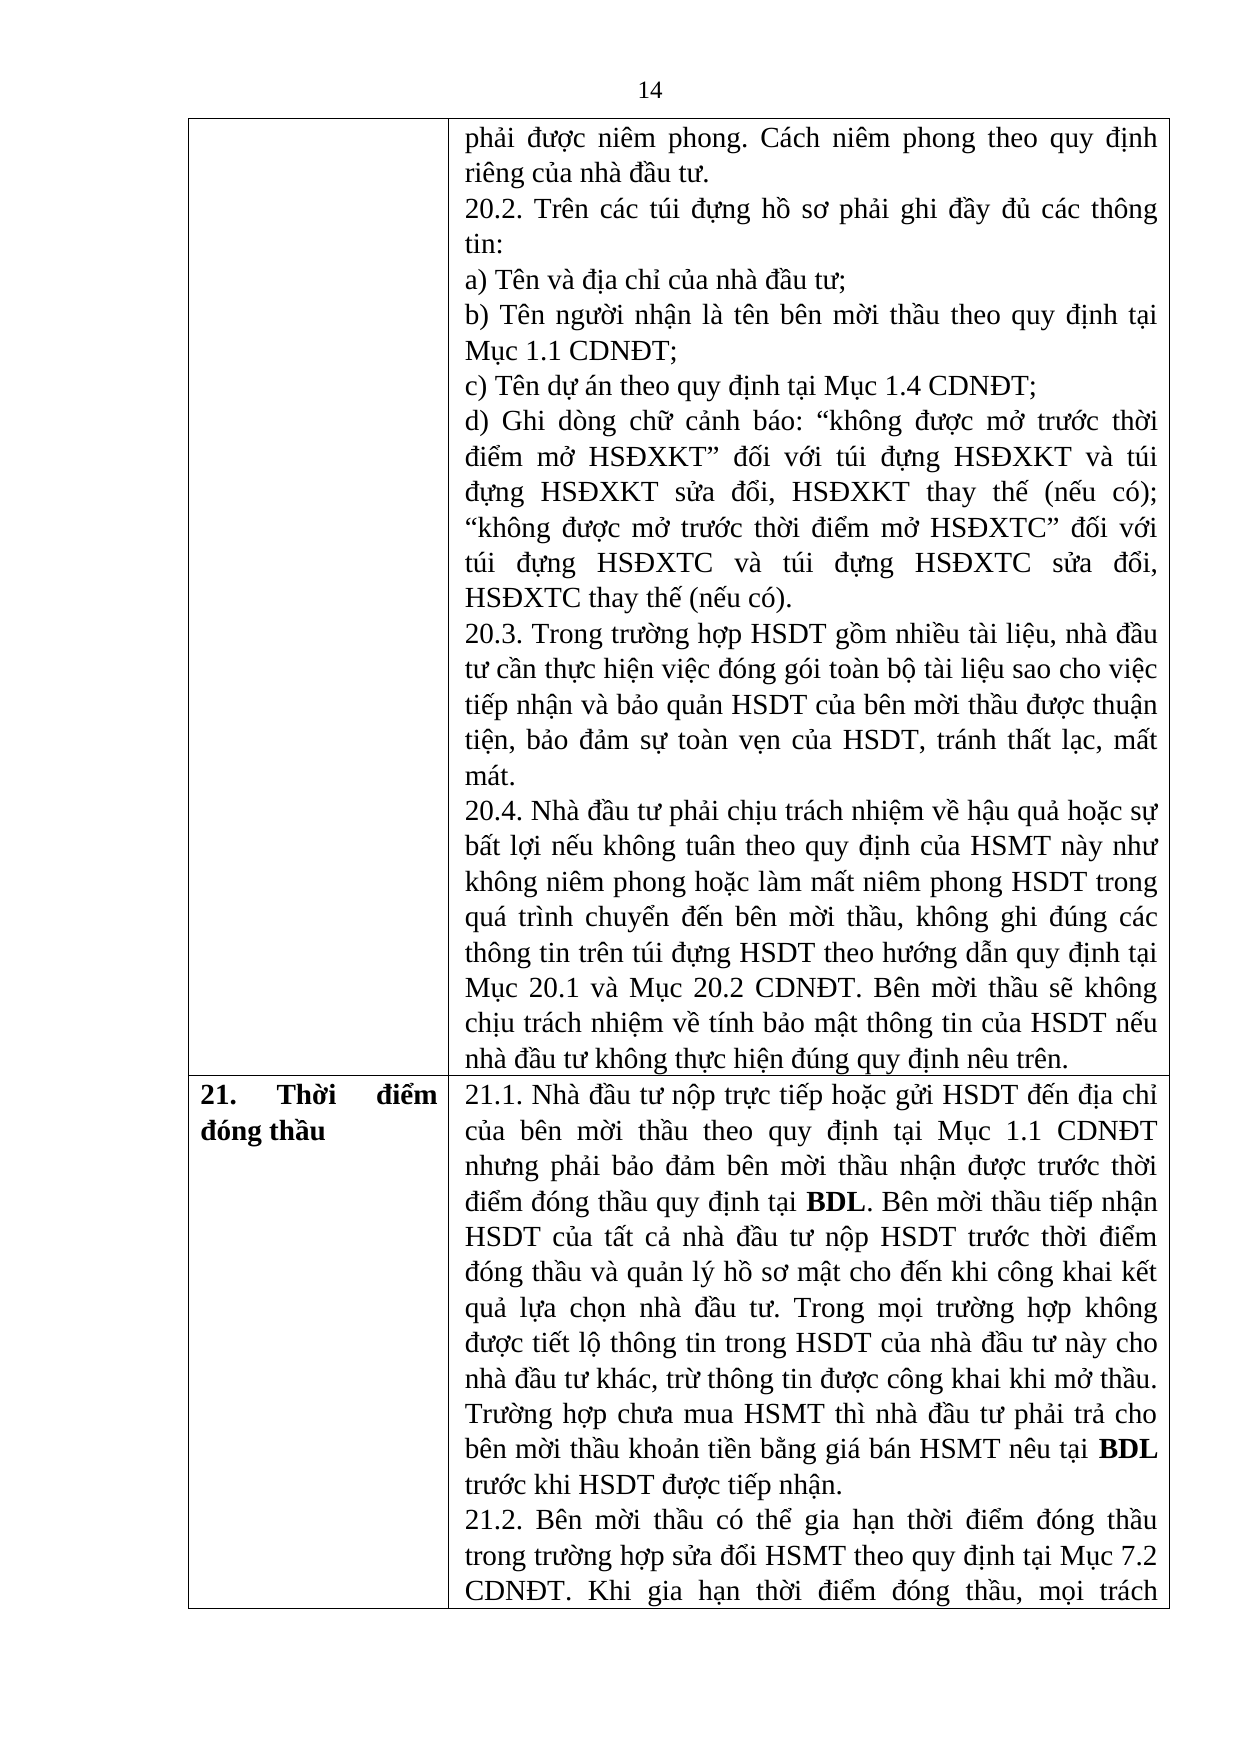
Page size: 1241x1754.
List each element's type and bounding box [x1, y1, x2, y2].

table_cell [449, 1076, 1169, 1608]
table_cell [189, 119, 448, 1075]
table_cell [449, 119, 1169, 1075]
table_cell [189, 1076, 448, 1608]
